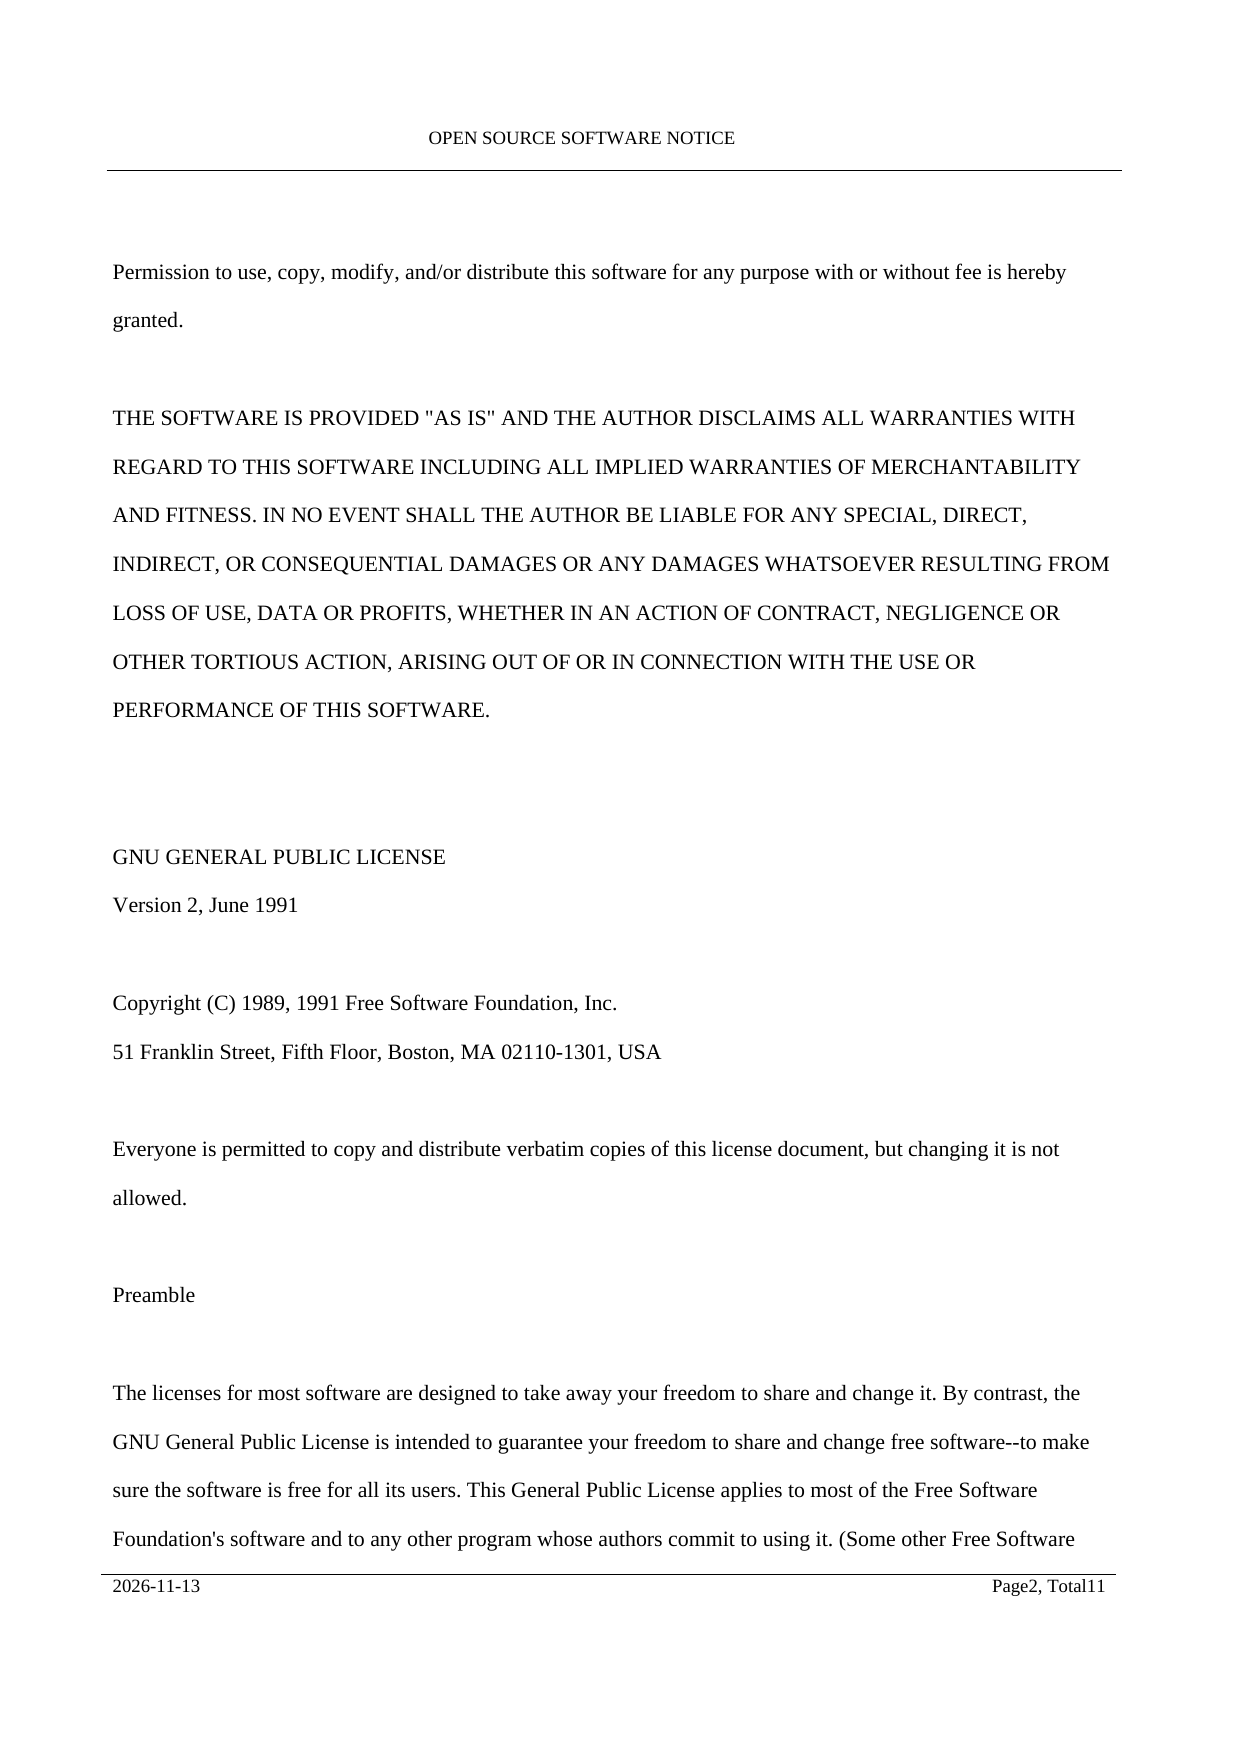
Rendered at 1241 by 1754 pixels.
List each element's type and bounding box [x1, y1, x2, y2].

text [112, 206, 1128, 1555]
